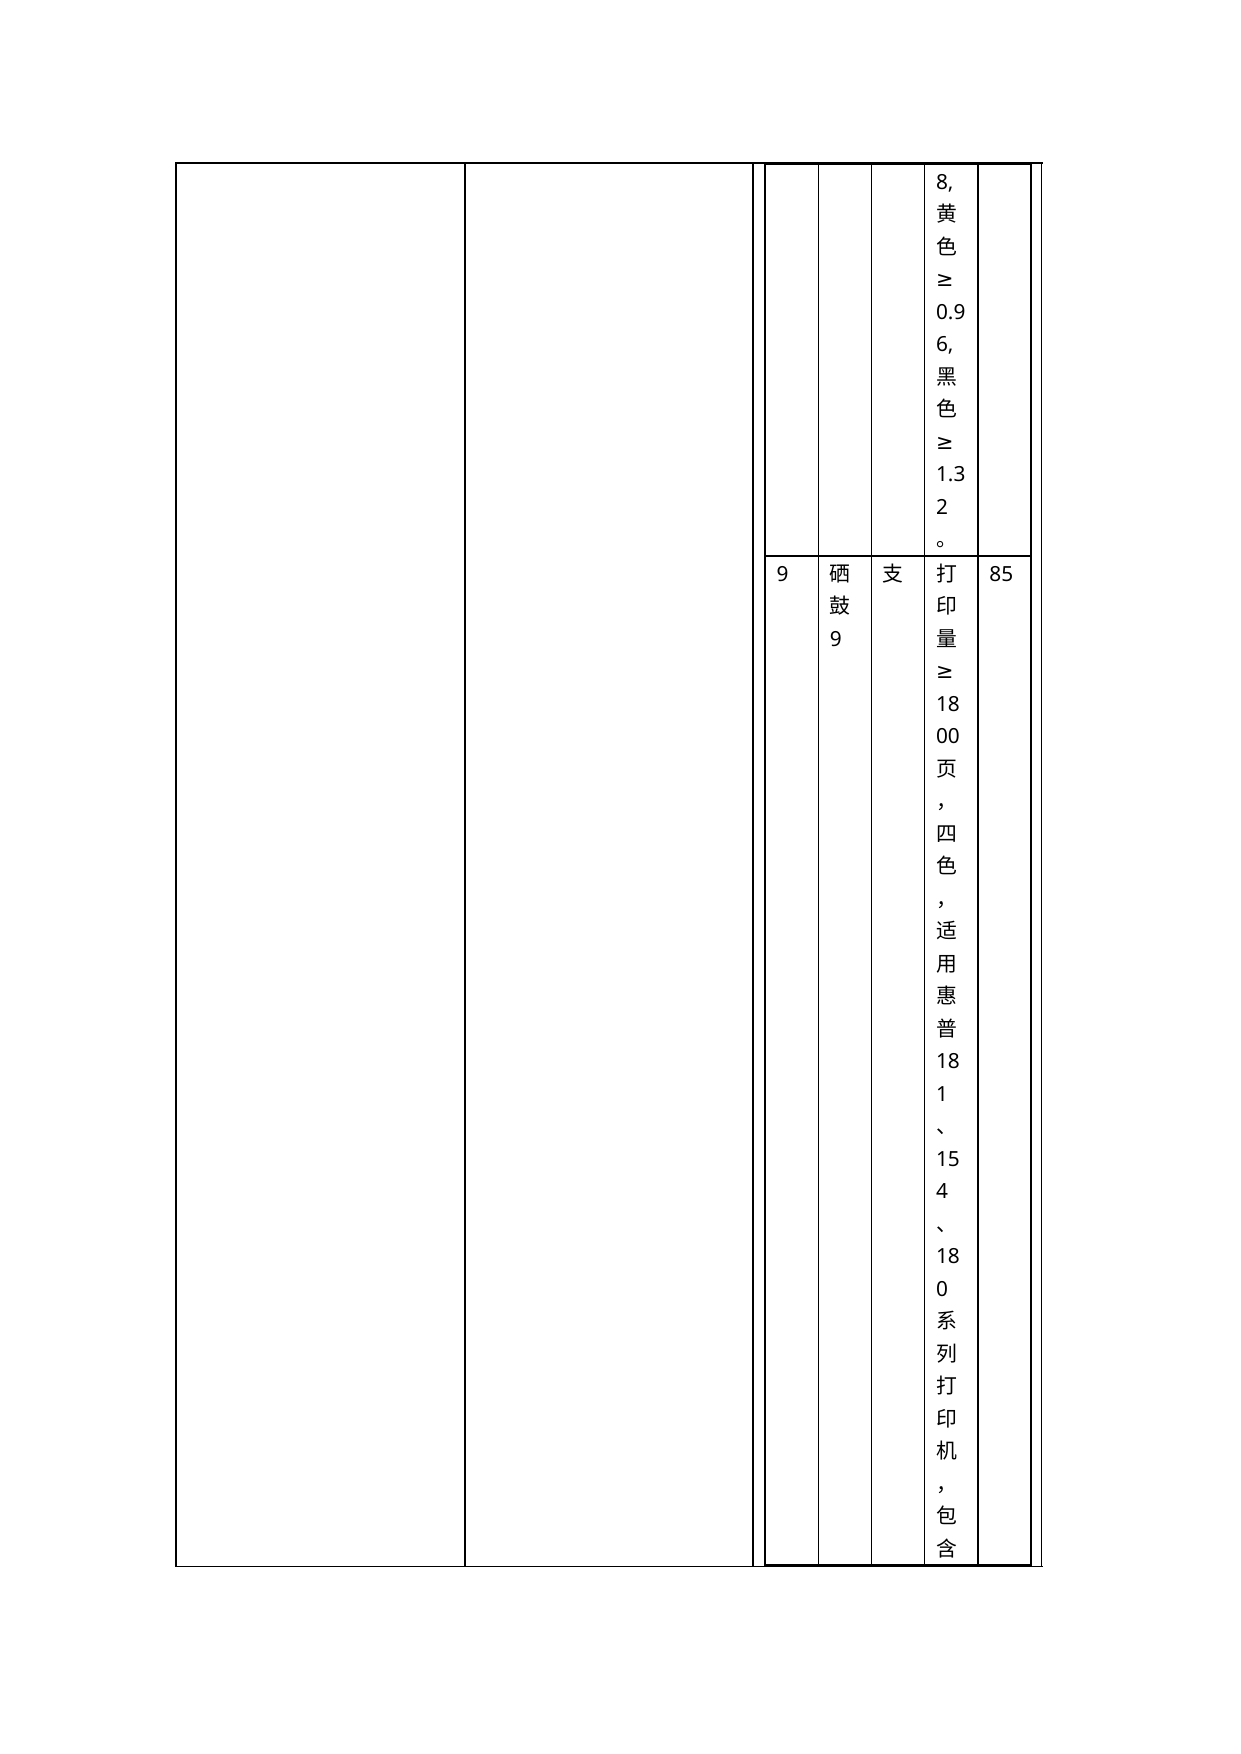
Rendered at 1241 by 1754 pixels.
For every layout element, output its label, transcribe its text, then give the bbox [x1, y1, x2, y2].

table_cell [819, 165, 871, 555]
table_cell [754, 164, 764, 1566]
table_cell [1032, 164, 1041, 1566]
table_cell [766, 165, 818, 555]
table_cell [872, 165, 924, 555]
table_cell 1 [177, 164, 464, 1566]
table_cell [925, 165, 977, 555]
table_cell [872, 557, 924, 1564]
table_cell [979, 165, 1030, 555]
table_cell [979, 557, 1030, 1564]
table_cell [819, 557, 871, 1564]
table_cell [766, 557, 818, 1564]
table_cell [925, 557, 977, 1564]
table_cell [466, 164, 752, 1566]
